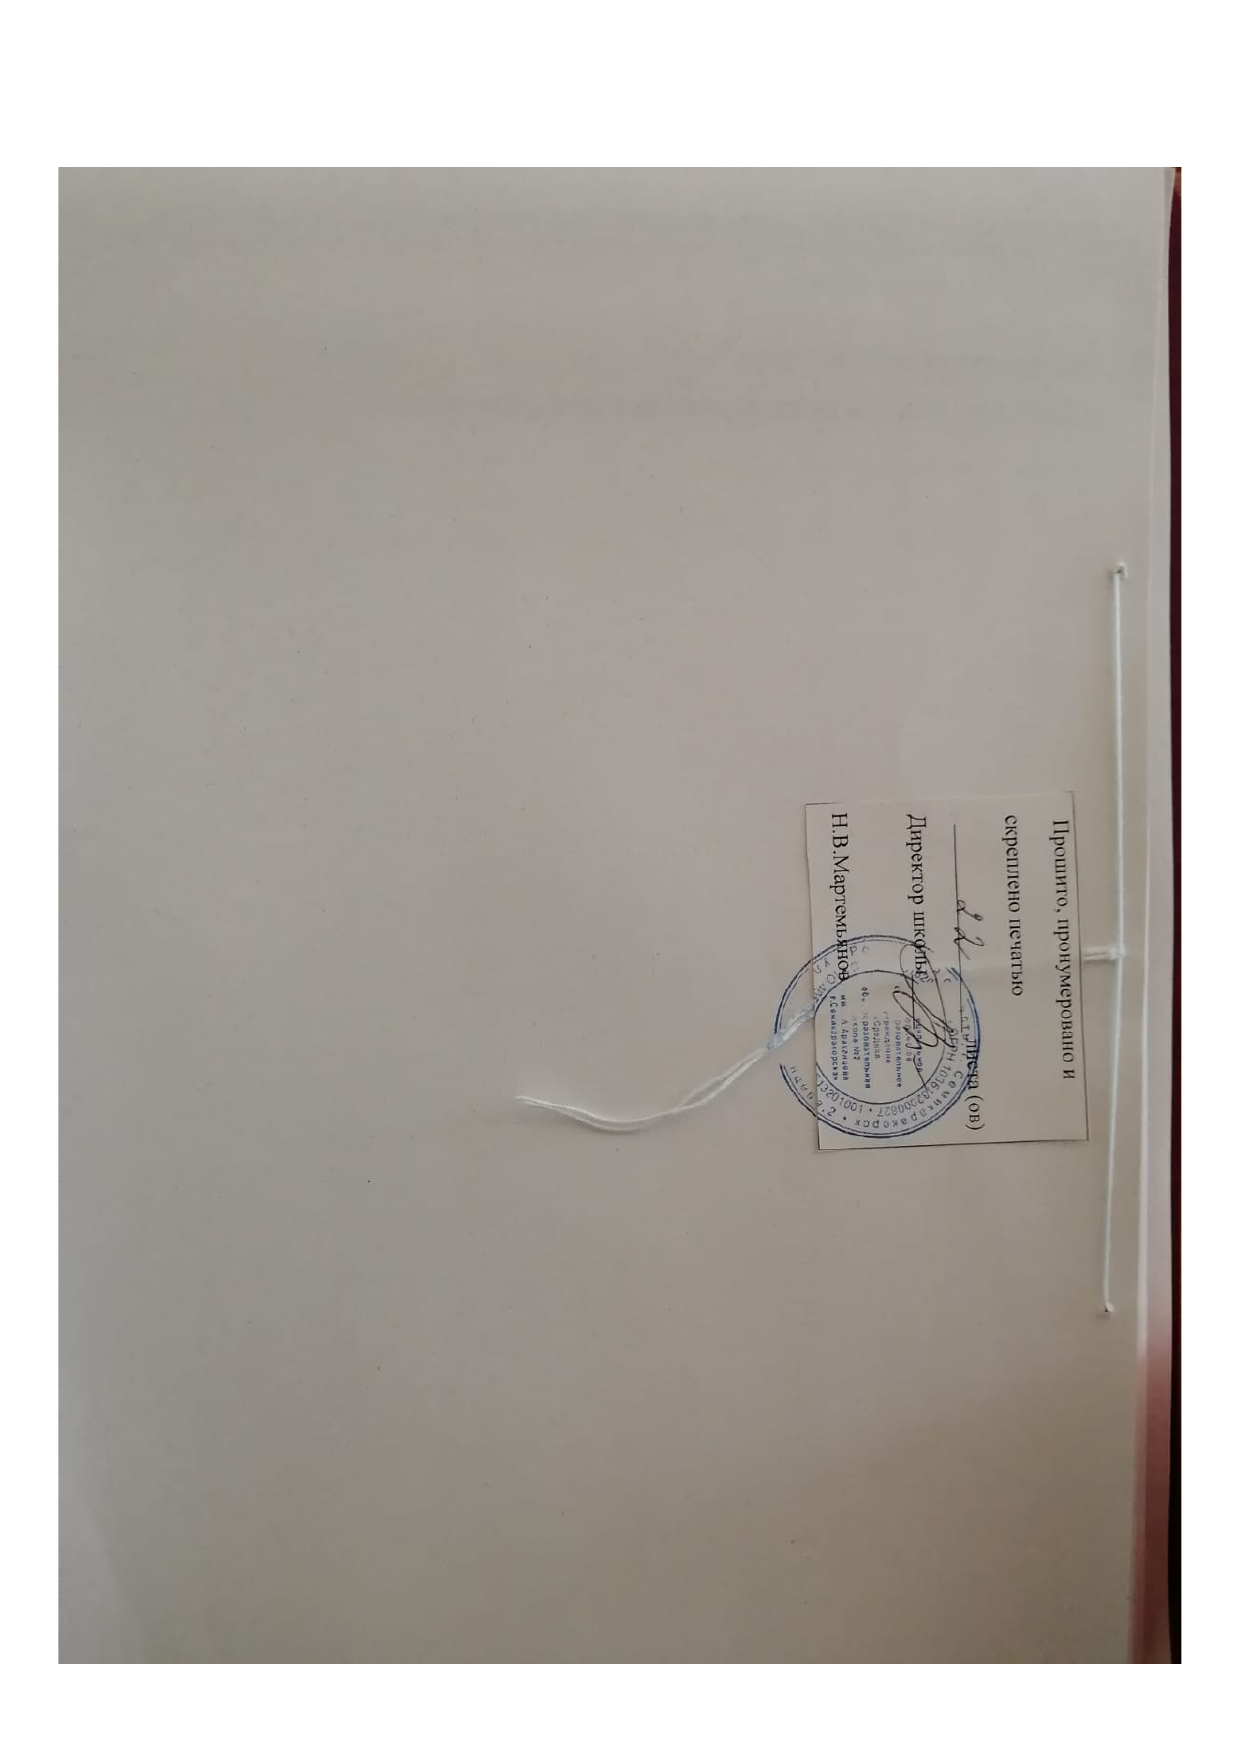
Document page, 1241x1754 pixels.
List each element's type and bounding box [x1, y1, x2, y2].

picture [58, 167, 1182, 1664]
